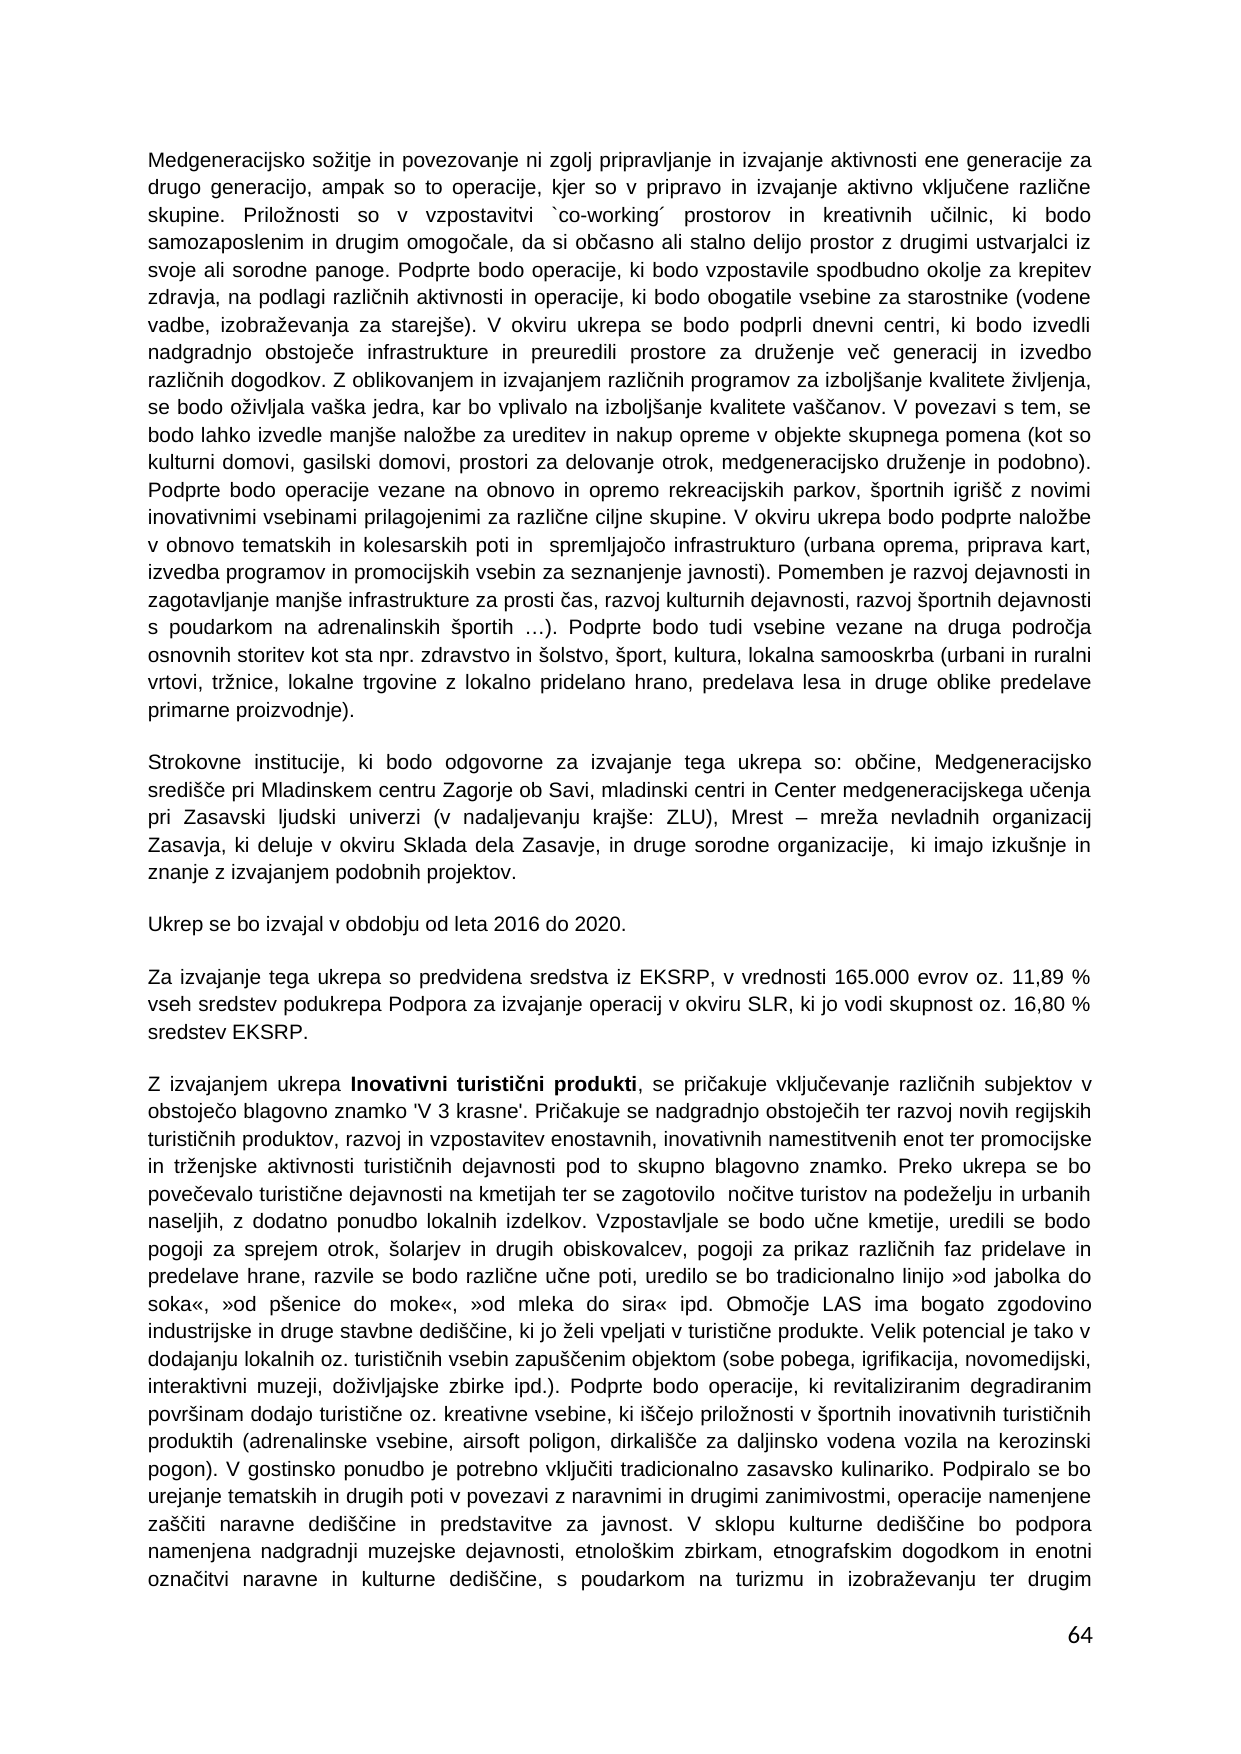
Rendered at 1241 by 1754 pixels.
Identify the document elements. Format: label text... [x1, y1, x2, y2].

text Strokovne institucije, ki bodo odgovorne za izvajanje tega ukrepa so: občine, Medgeneracijsko središče pri Mladinskem centru Zagorje ob Savi, mladinski centri in Center medgeneracijskega učenja pri Zasavski ljudski univerzi (v nadaljevanju krajše: ZLU), Mrest – mreža nevladnih organizacij Zasavja, ki deluje v okviru Sklada dela Zasavje, in druge sorodne organizacije, ki imajo izkušnje in znanje z izvajanjem podobnih projektov. [148, 750, 1093, 884]
text Za izvajanje tega ukrepa so predvidena sredstva iz EKSRP, v vrednosti 165.000 evrov oz. 11,89 % vseh sredstev podukrepa Podpora za izvajanje operacij v okviru SLR, ki jo vodi skupnost oz. 16,80 % sredstev EKSRP. [148, 964, 1093, 1043]
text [148, 148, 1093, 722]
text Ukrep se bo izvajal v obdobju od leta 2016 do 2020. [148, 912, 1093, 936]
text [148, 1072, 1093, 1591]
